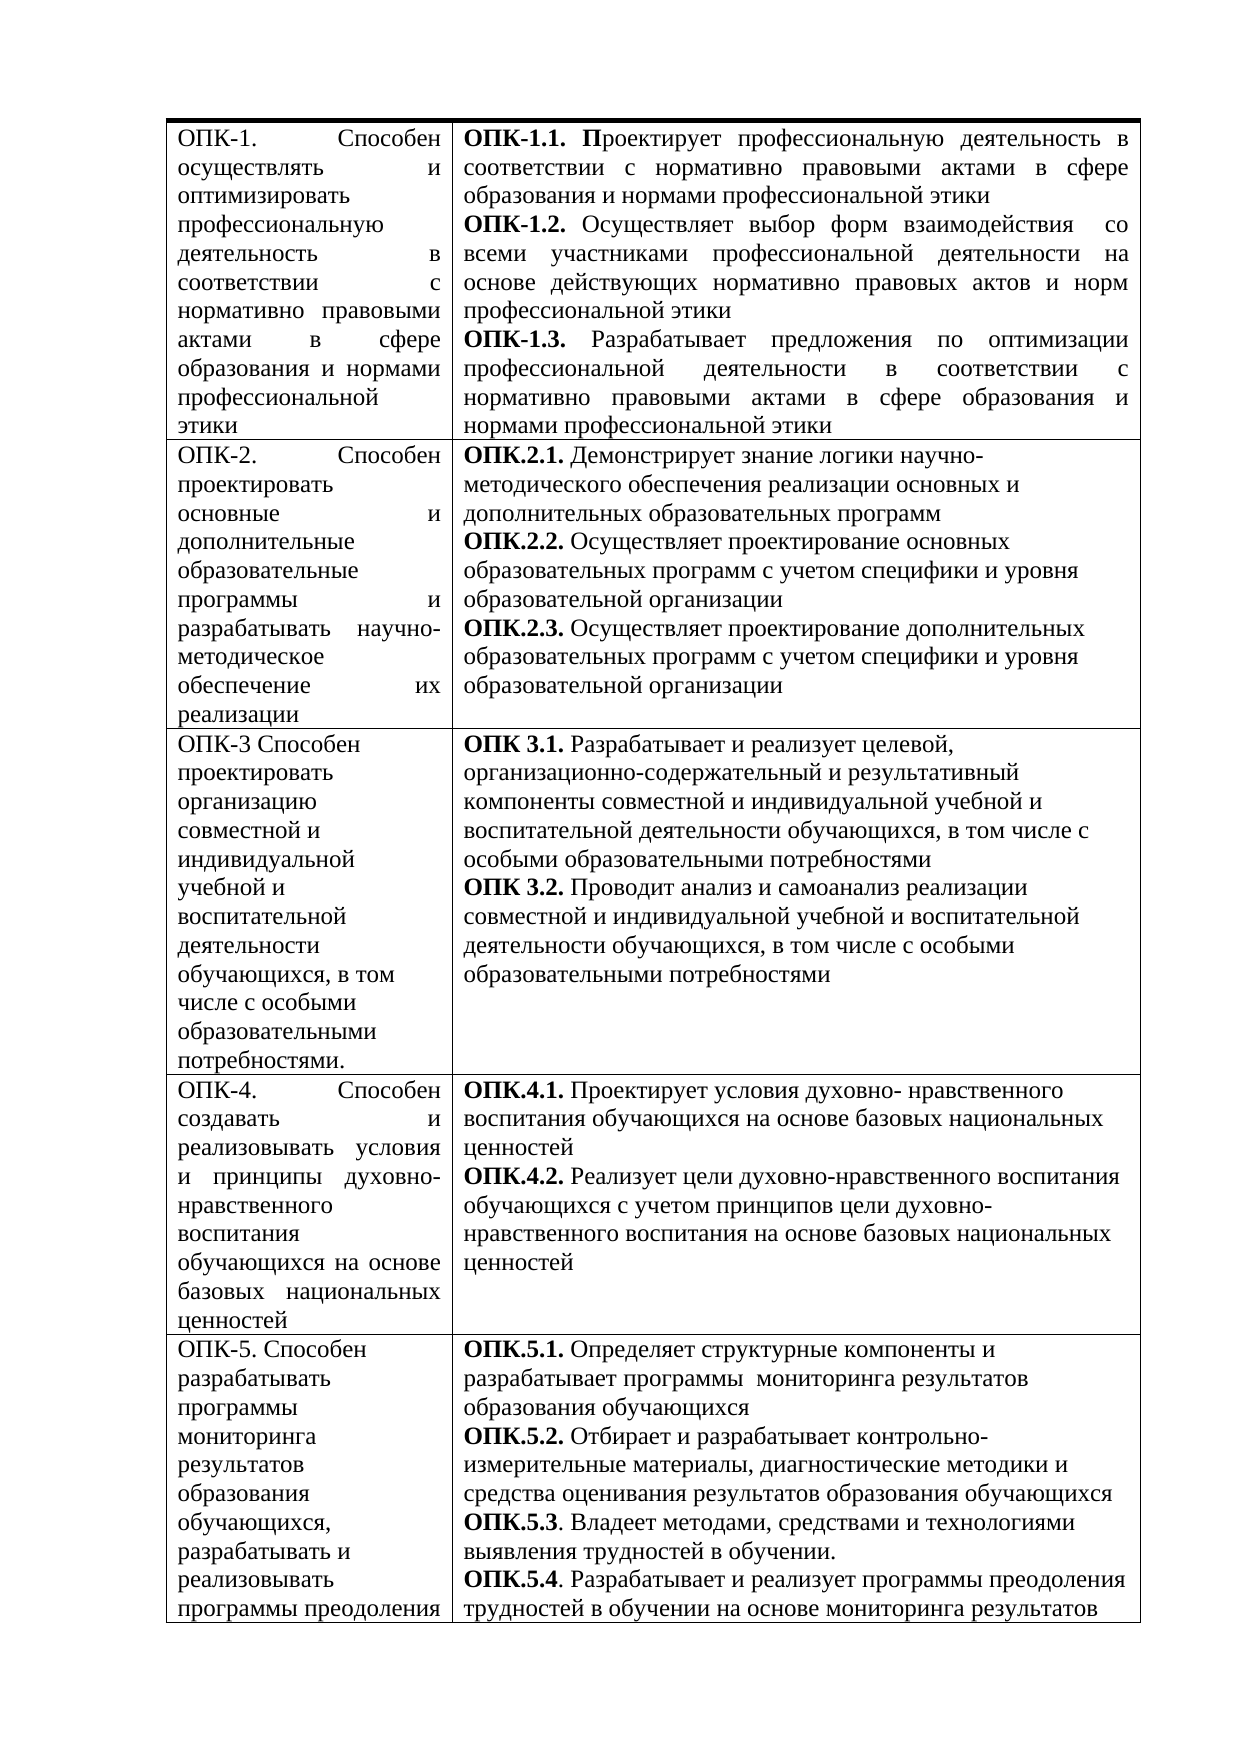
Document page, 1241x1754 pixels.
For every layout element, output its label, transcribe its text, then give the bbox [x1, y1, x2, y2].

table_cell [453, 1335, 1140, 1622]
table_cell ОПК 3.1. Разрабатывает и реализует целевой, организационно-содержательный и результативный компоненты совместной и индивидуальной учебной и воспитательной деятельности обучающихся, в том числе с особыми образовательными потребностями ОПК 3.2. Проводит анализ и самоанализ реализации совместной и индивидуальной учебной и воспитательной деятельности обучающихся, в том числе с особыми образовательными потребностями [453, 729, 1140, 1074]
table_cell ОПК.2.1. Демонстрирует знание логики научно-методического обеспечения реализации основных и дополнительных образовательных программ ОПК.2.2. Осуществляет проектирование основных образовательных программ с учетом специфики и уровня образовательной организации ОПК.2.3. Осуществляет проектирование дополнительных образовательных программ с учетом специфики и уровня образовательной организации [453, 440, 1140, 728]
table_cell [167, 1335, 452, 1622]
table_cell ОПК-4. Способен создавать и реализовывать условия и принципы духовно-нравственного воспитания обучающихся на основе базовых национальных ценностей [167, 1075, 452, 1333]
table_cell ОПК-2. Способен проектировать основные и дополнительные образовательные программы и разрабатывать научно-методическое обеспечение их реализации [167, 440, 452, 728]
table_cell ОПК-1.1. Проектирует профессиональную деятельность в соответствии с нормативно правовыми актами в сфере образования и нормами профессиональной этики ОПК-1.2. Осуществляет выбор форм взаимодействия со всеми участниками профессиональной деятельности на основе действующих нормативно правовых актов и норм профессиональной этики ОПК-1.3. Разрабатывает предложения по оптимизации профессиональной деятельности в соответствии с нормативно правовыми актами в сфере образования и нормами профессиональной этики [453, 123, 1140, 439]
table_cell ОПК.4.1. Проектирует условия духовно- нравственного воспитания обучающихся на основе базовых национальных ценностей ОПК.4.2. Реализует цели духовно-нравственного воспитания обучающихся с учетом принципов цели духовно-нравственного воспитания на основе базовых национальных ценностей [453, 1075, 1140, 1333]
table_cell ОПК-3 Способен проектировать организацию совместной и индивидуальной учебной и воспитательной деятельности обучающихся, в том числе с особыми образовательными потребностями. [167, 729, 452, 1074]
table_cell ОПК-1. Способен осуществлять и оптимизировать профессиональную деятельность в соответствии с нормативно правовыми актами в сфере образования и нормами профессиональной этики [167, 123, 452, 439]
